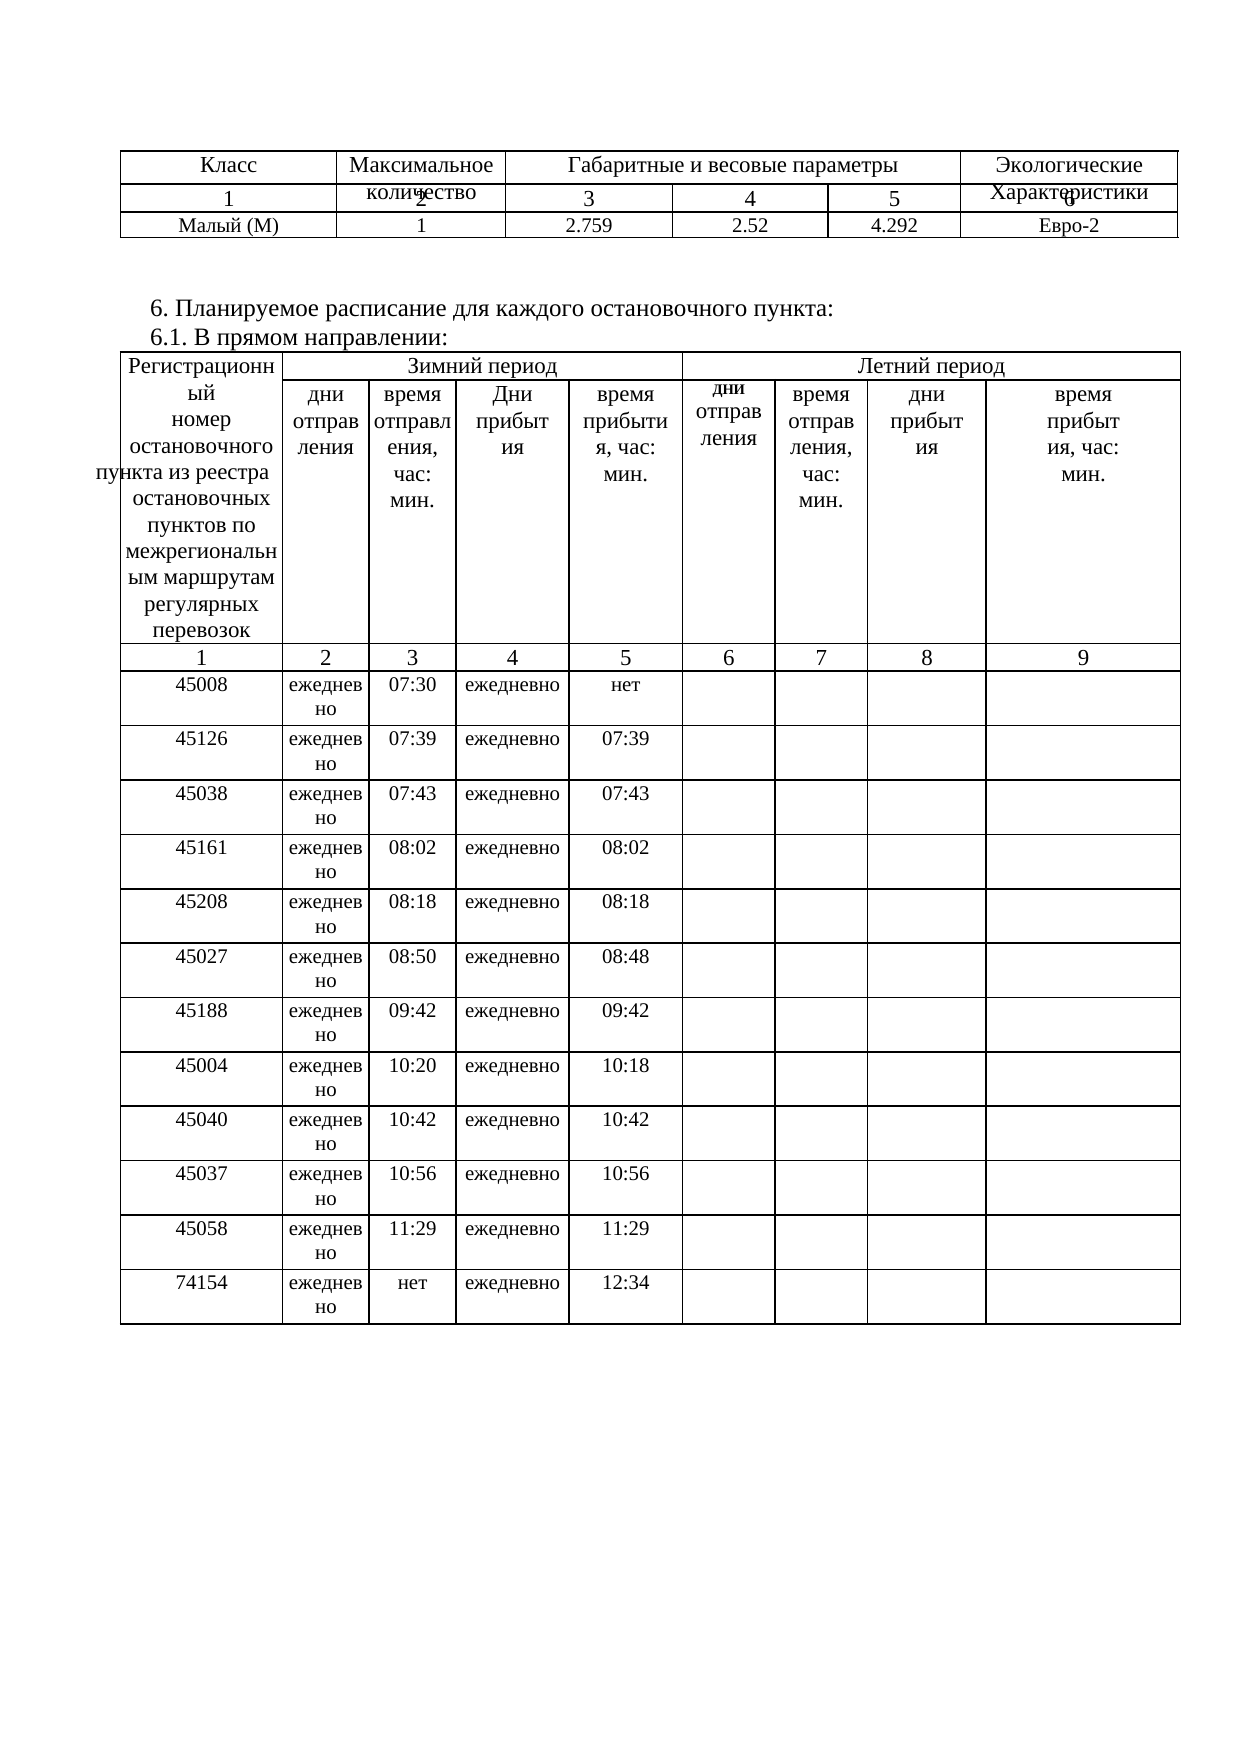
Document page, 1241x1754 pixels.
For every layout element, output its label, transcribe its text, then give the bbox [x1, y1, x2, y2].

table_cell ежедневно [457, 1161, 568, 1214]
table_cell нет [370, 1270, 455, 1323]
table_cell 45188 [121, 998, 282, 1051]
table_cell 07:39 [570, 726, 682, 779]
table_cell [776, 726, 867, 779]
table_cell 08:18 [370, 890, 455, 942]
table_cell [868, 1107, 985, 1160]
table_cell 09:42 [570, 998, 682, 1051]
table_cell [776, 672, 867, 725]
table_cell [987, 1216, 1180, 1268]
table_cell 8 [868, 644, 985, 670]
table_cell [868, 672, 985, 725]
table_cell ежедневно [457, 1216, 568, 1268]
table_cell [868, 1161, 985, 1214]
table_cell [683, 726, 774, 779]
table_cell [987, 781, 1180, 833]
table_cell 10:42 [570, 1107, 682, 1160]
table_cell ежедневно [283, 998, 368, 1051]
table_cell [776, 998, 867, 1051]
table_cell ежедневно [283, 1107, 368, 1160]
table_cell время прибыти я, час: мин. [570, 381, 682, 642]
table_header Регистрационный номер остановочного пункта из реестра остановочных пунктов по межрегиональным маршрутам регулярных перевозок [121, 353, 282, 642]
table_cell ежедневно [457, 1270, 568, 1323]
table_cell 45126 [121, 726, 282, 779]
table_cell 7 [776, 644, 867, 670]
table_cell 45038 [121, 781, 282, 833]
text 6. Планируемое расписание для каждого остановочного пункта: [150, 293, 1090, 322]
table_cell ежедневно [283, 1270, 368, 1323]
table_cell [987, 1053, 1180, 1105]
table_cell [683, 998, 774, 1051]
table_cell 45058 [121, 1216, 282, 1268]
table_cell ежедневно [457, 1053, 568, 1105]
table_cell ежедневно [283, 672, 368, 725]
table_cell 07:43 [570, 781, 682, 833]
table_cell [683, 1053, 774, 1105]
table_cell 45208 [121, 890, 282, 942]
table_cell ежедневно [283, 1161, 368, 1214]
table_cell 2 [283, 644, 368, 670]
table_cell ежедневно [283, 944, 368, 997]
table_cell 45004 [121, 1053, 282, 1105]
table_cell 4 [457, 644, 568, 670]
table_cell ежедневно [457, 890, 568, 942]
table_cell 4.292 [829, 213, 960, 237]
table_cell [776, 1216, 867, 1268]
table_cell время отправл ения, час: мин. [370, 381, 455, 642]
table_cell [987, 1161, 1180, 1214]
table_cell 45037 [121, 1161, 282, 1214]
table_cell [868, 1270, 985, 1323]
table_cell [776, 1107, 867, 1160]
table_cell 08:02 [370, 835, 455, 888]
table_cell ДНИ отправ ления [683, 381, 774, 642]
table_cell [987, 890, 1180, 942]
table_cell 1 [121, 644, 282, 670]
table_cell 2.759 [506, 213, 672, 237]
table_cell 45027 [121, 944, 282, 997]
table_cell 07:39 [370, 726, 455, 779]
table_cell 2.52 [673, 213, 827, 237]
table_cell [776, 1053, 867, 1105]
table_header Летний период [683, 353, 1180, 379]
table_cell 10:56 [570, 1161, 682, 1214]
table_cell нет [570, 672, 682, 725]
table_cell ежедневно [457, 998, 568, 1051]
table_cell 11:29 [570, 1216, 682, 1268]
table_cell 08:48 [570, 944, 682, 997]
table_cell 10:56 [370, 1161, 455, 1214]
table_cell 12:34 [570, 1270, 682, 1323]
table_cell 6 [683, 644, 774, 670]
table_cell [683, 781, 774, 833]
table_cell 3 [506, 185, 672, 211]
table_cell [987, 1270, 1180, 1323]
table_cell [987, 835, 1180, 888]
table_cell 4 [673, 185, 827, 211]
table_header Класс [121, 152, 336, 183]
table_cell [868, 998, 985, 1051]
table_cell ежедневно [457, 672, 568, 725]
table_cell 09:42 [370, 998, 455, 1051]
table_cell [683, 835, 774, 888]
text 6.1. В прямом направлении: [150, 322, 1090, 351]
table_cell 10:20 [370, 1053, 455, 1105]
table_cell [776, 781, 867, 833]
table_cell 5 [829, 185, 960, 211]
table_cell [987, 1107, 1180, 1160]
table_cell дни прибыт ия [868, 381, 985, 642]
table_cell [776, 1270, 867, 1323]
table_cell 1 [121, 185, 336, 211]
table_cell 5 [570, 644, 682, 670]
table_cell 45161 [121, 835, 282, 888]
table_header Зимний период [283, 353, 682, 379]
table_cell 2 [337, 185, 505, 211]
table_cell ежедневно [457, 781, 568, 833]
table_cell [987, 944, 1180, 997]
table_cell время прибыт ия, час: мин. [987, 381, 1180, 642]
table_cell время отправ ления, час: мин. [776, 381, 867, 642]
table_cell 08:02 [570, 835, 682, 888]
table_cell [868, 781, 985, 833]
table_cell ежедневно [283, 726, 368, 779]
table_cell 08:50 [370, 944, 455, 997]
table_cell [683, 944, 774, 997]
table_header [961, 152, 1177, 183]
table_cell 07:30 [370, 672, 455, 725]
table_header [337, 152, 505, 183]
table_cell [868, 944, 985, 997]
table_cell 1 [337, 213, 505, 237]
table_cell [987, 726, 1180, 779]
table_cell [683, 672, 774, 725]
table_cell [987, 672, 1180, 725]
table_cell [776, 835, 867, 888]
table_cell ежедневно [283, 835, 368, 888]
table_cell [868, 890, 985, 942]
table_header Габаритные и весовые параметры [506, 152, 960, 183]
table_cell 3 [370, 644, 455, 670]
table_cell [868, 726, 985, 779]
table_cell [683, 1107, 774, 1160]
table_cell дни отправ ления [283, 381, 368, 642]
table_cell 10:42 [370, 1107, 455, 1160]
table_cell [683, 1270, 774, 1323]
table_cell ежедневно [457, 1107, 568, 1160]
table_cell [683, 1216, 774, 1268]
table_cell ежедневно [283, 890, 368, 942]
table_cell [868, 1216, 985, 1268]
table_cell Евро-2 [961, 213, 1177, 237]
table_cell [776, 890, 867, 942]
table_cell 9 [987, 644, 1180, 670]
table_cell [868, 1053, 985, 1105]
table_cell ежедневно [457, 726, 568, 779]
table_cell ежедневно [283, 1216, 368, 1268]
table_cell [868, 835, 985, 888]
table_cell ежедневно [457, 944, 568, 997]
table_cell 45008 [121, 672, 282, 725]
table_cell [776, 1161, 867, 1214]
table_cell 11:29 [370, 1216, 455, 1268]
table_cell 45040 [121, 1107, 282, 1160]
table_cell ежедневно [283, 1053, 368, 1105]
table_cell [987, 998, 1180, 1051]
table_cell Дни прибыт ия [457, 381, 568, 642]
table_cell Малый (М) [121, 213, 336, 237]
table_cell 6 [961, 185, 1177, 211]
table_cell ежедневно [283, 781, 368, 833]
table_cell [683, 890, 774, 942]
table_cell [776, 944, 867, 997]
table_cell ежедневно [457, 835, 568, 888]
table_cell 10:18 [570, 1053, 682, 1105]
table_cell 08:18 [570, 890, 682, 942]
table_cell 07:43 [370, 781, 455, 833]
table_cell 74154 [121, 1270, 282, 1323]
table_cell [683, 1161, 774, 1214]
